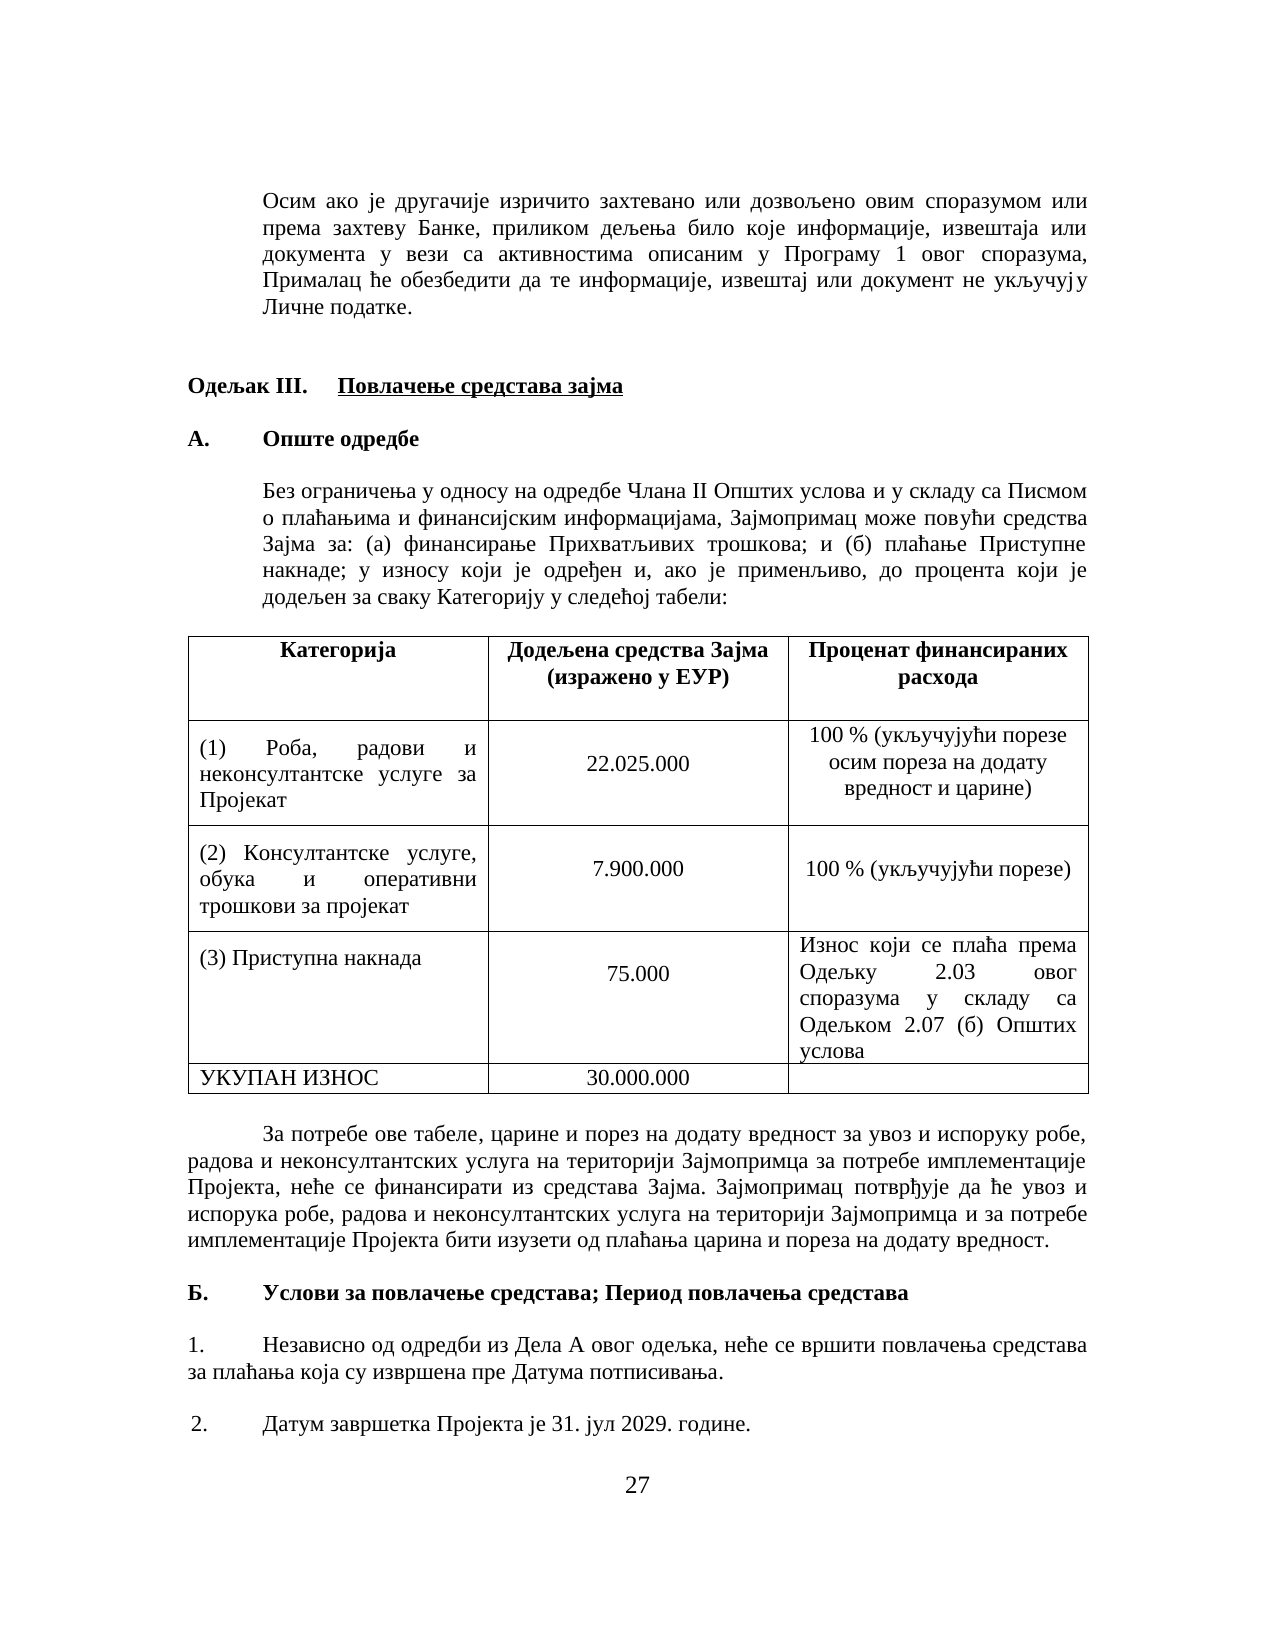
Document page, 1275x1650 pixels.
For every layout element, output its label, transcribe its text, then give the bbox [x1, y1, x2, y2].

text Без ограничења у односу на одредбе Члана II Општих услова и у складу са Писмом о плаћањима и финансијским информацијама, Зајмопримац може повући средства Зајма за: (а) финансирање Прихватљивих трошкова; и (б) плаћање Приступне накнаде; у износу који је одређен и, ако је применљиво, до процента који је додељен за сваку Категорију у следећој табели: [262, 477, 1087, 609]
table_cell 100 % (укључујући порезе осим пореза на додату вредност и царине) [789, 721, 1088, 825]
table_cell (3) Приступна накнада [189, 932, 488, 1063]
table_cell 22.025.000 [489, 721, 788, 825]
text За потребе ове табеле, царине и порез на додату вредност за увоз и испоруку робе, радова и неконсултантских услуга на територији Зајмопримца за потребе имплементације Пројекта, неће се финансирати из средстава Зајма. Зајмопримац потврђује да ће увоз и испорука робе, радова и неконсултантских услуга на територији Зајмопримца и за потребе имплементације Пројекта бити изузети од плаћања царина и пореза на додату вредност. [187, 1121, 1087, 1252]
table_cell 7.900.000 [489, 826, 788, 931]
text 2. Датум завршетка Пројекта је 31. јул 2029. године. [191, 1410, 1087, 1437]
table_cell (2) Консултантске услуге, обука и оперативни трошкови за пројекат [189, 826, 488, 931]
table_header Проценат финансираних расхода [789, 637, 1088, 720]
table_cell [789, 1064, 1088, 1093]
table_header Категорија [189, 637, 488, 720]
table_cell Износ који се плаћа према Одељку 2.03 овог споразума у складу са Одељком 2.07 (б) Општих услова [789, 932, 1088, 1063]
table_cell 30.000.000 [489, 1064, 788, 1093]
table_cell УКУПАН ИЗНОС [189, 1064, 488, 1093]
table_cell (1) Роба, радови и неконсултантске услуге за Пројекат [189, 721, 488, 825]
text 1. Независно од одредби из Дела А овог одељка, неће се вршити повлачења средстава за плаћања која су извршена пре Датума потписивања. [187, 1331, 1087, 1384]
text Б. Услови за повлачење средстава; Период повлачења средстава [187, 1279, 1087, 1305]
table_cell 75.000 [489, 932, 788, 1063]
table_cell 100 % (укључујући порезе) [789, 826, 1088, 931]
text Одељак III. Повлачење средстава зајма [187, 372, 1087, 398]
text A. Опште одредбе [187, 425, 1087, 451]
table_header Додељена средства Зајма (изражено у ЕУР) [489, 637, 788, 720]
text Осим ако је другачије изричито захтевано или дозвољено овим споразумом или према захтеву Банке, приликом дељења било које информације, извештаја или документа у вези са активностима описаним у Програму 1 овог споразума, Прималац ће обезбедити да те информације, извештај или документ не укључују Личне податке. [262, 187, 1087, 319]
